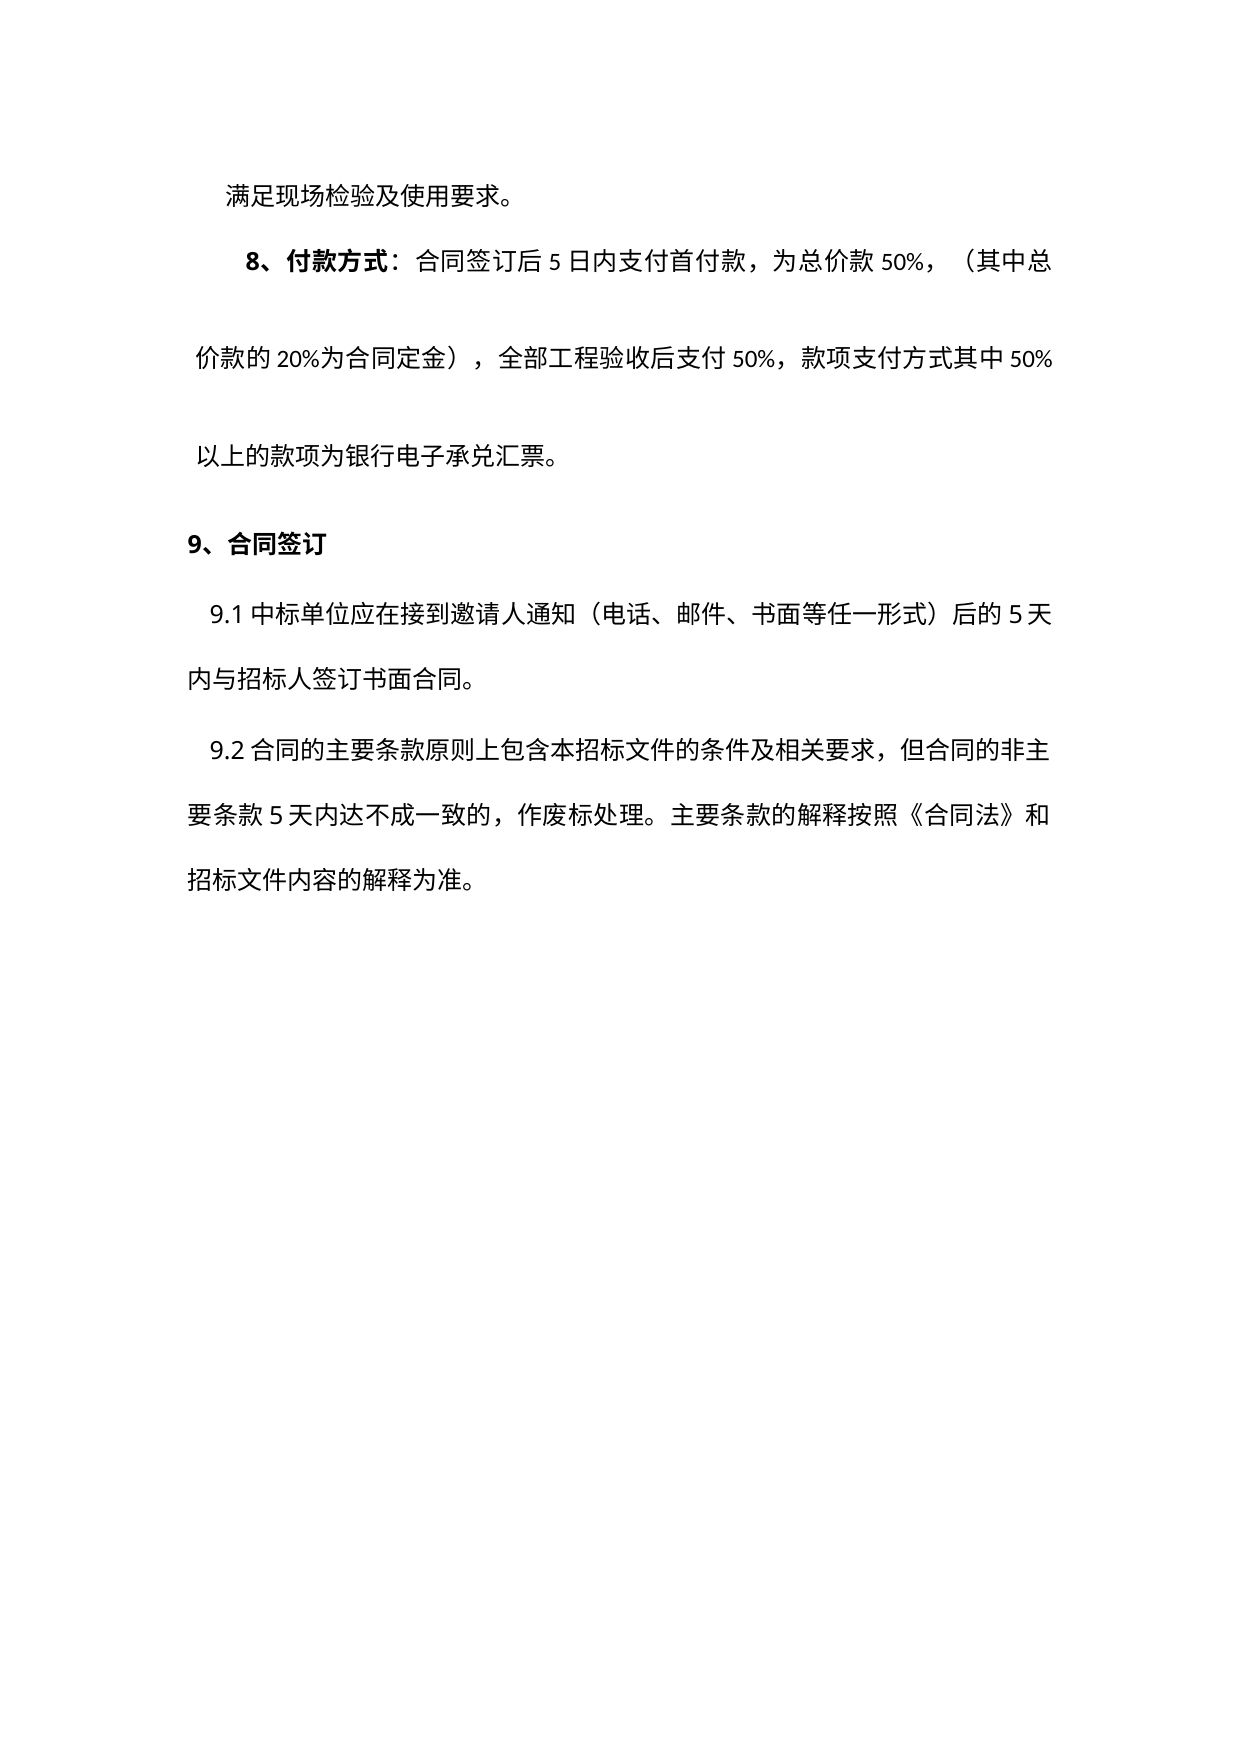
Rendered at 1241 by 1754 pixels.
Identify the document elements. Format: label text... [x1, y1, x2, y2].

text 9、合同签订 [187, 510, 1053, 575]
text 9.1中标单位应在接到邀请人通知（电话、邮件、书面等任一形式）后的5天内与招标人签订书面合同。 [187, 581, 1053, 711]
text 8、付款方式：合同签订后5日内支付首付款，为总价款50%，（其中总价款的20%为合同定金），全部工程验收后支付50%，款项支付方式其中50%以上的款项为银行电子承兑汇票。 [195, 227, 1053, 487]
text 9.2合同的主要条款原则上包含本招标文件的条件及相关要求，但合同的非主要条款5天内达不成一致的，作废标处理。主要条款的解释按照《合同法》和招标文件内容的解释为准。 [187, 716, 1053, 911]
text 满足现场检验及使用要求。 [187, 162, 1053, 227]
